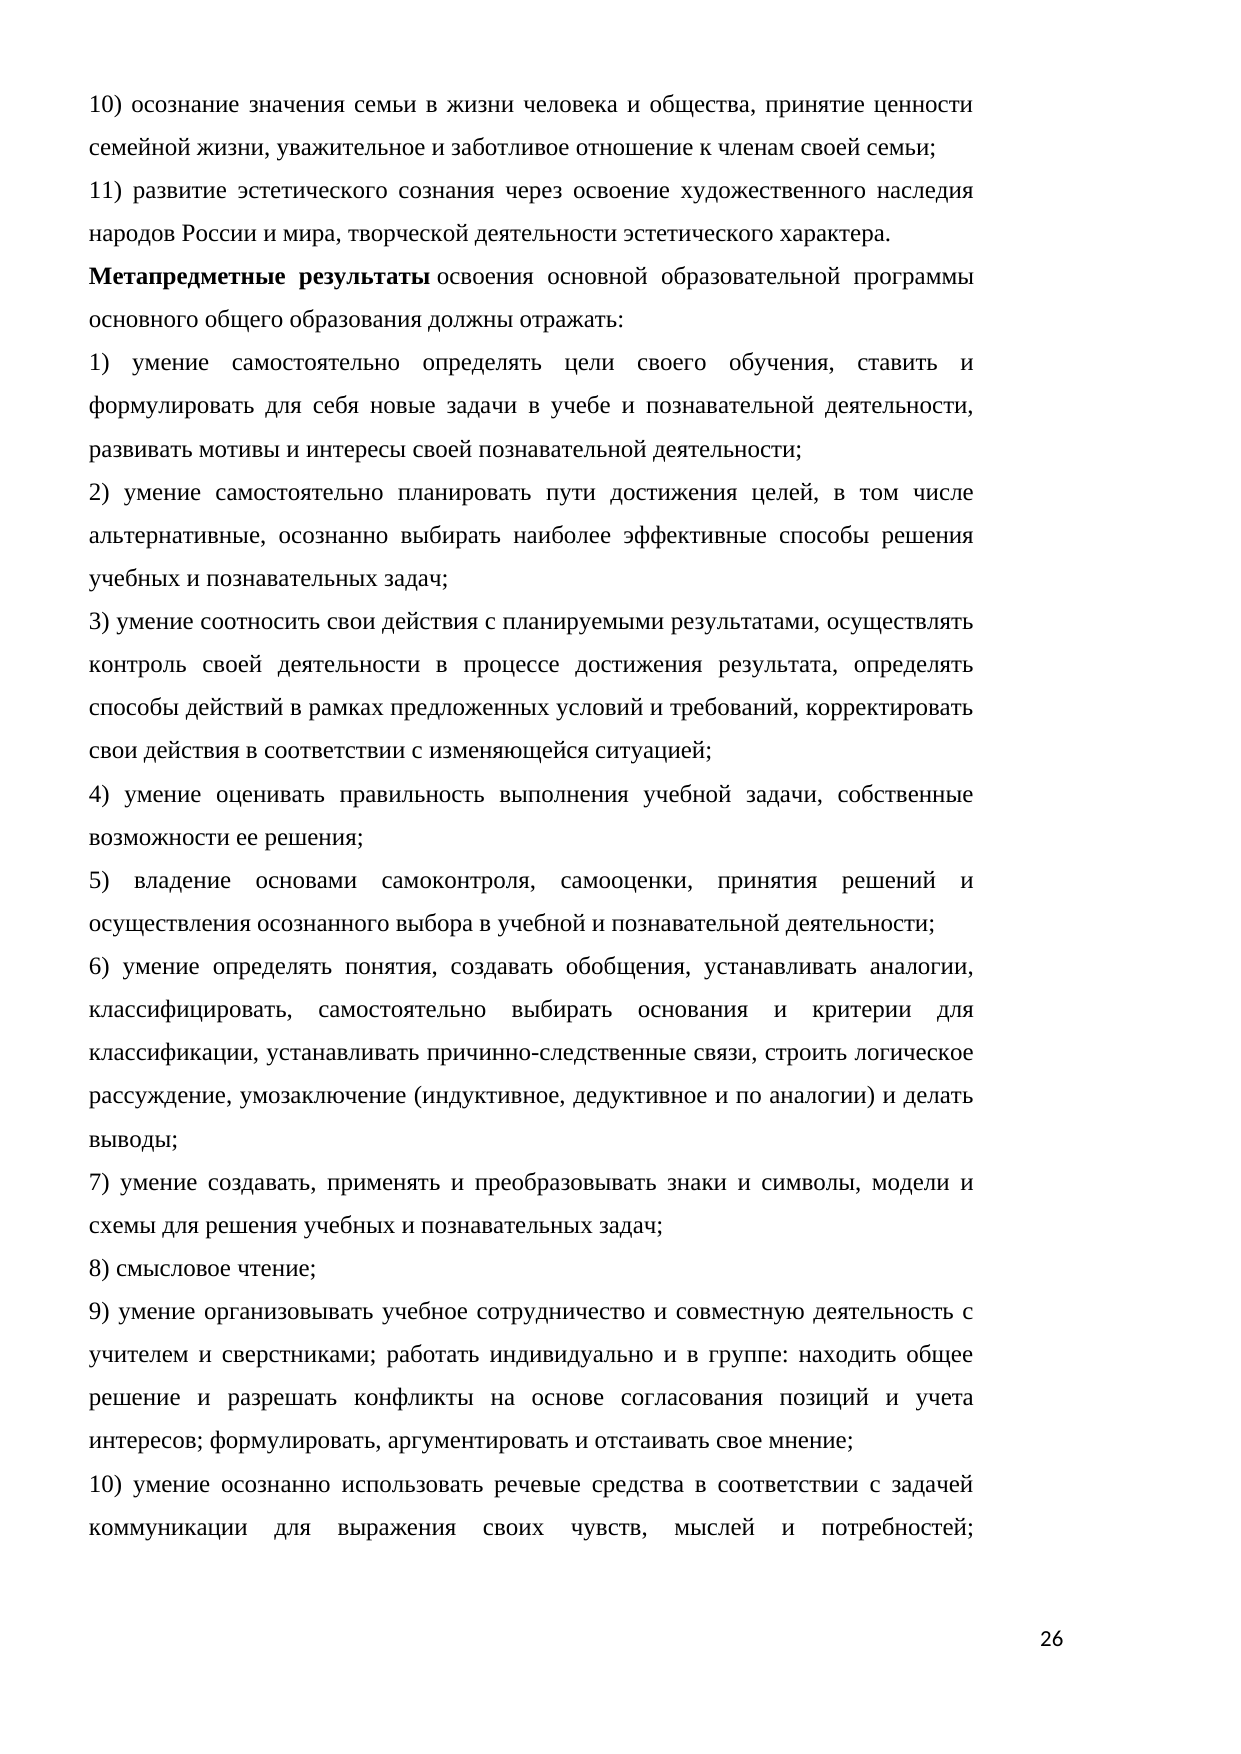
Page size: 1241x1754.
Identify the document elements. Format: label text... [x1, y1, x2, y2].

text 8) смысловое чтение; [89, 1253, 974, 1282]
text 4) умение оценивать правильность выполнения учебной задачи, собственные возможности ее решения; [89, 779, 974, 851]
text 3) умение соотносить свои действия с планируемыми результатами, осуществлять контроль своей деятельности в процессе достижения результата, определять способы действий в рамках предложенных условий и требований, корректировать свои действия в соответствии с изменяющейся ситуацией; [89, 606, 974, 764]
text 10) осознание значения семьи в жизни человека и общества, принятие ценности семейной жизни, уважительное и заботливое отношение к членам своей семьи; [89, 89, 974, 161]
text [89, 1469, 974, 1541]
text 7) умение создавать, применять и преобразовывать знаки и символы, модели и схемы для решения учебных и познавательных задач; [89, 1167, 974, 1239]
text Метапредметные результаты освоения основной образовательной программы основного общего образования должны отражать: [89, 261, 974, 333]
text 5) владение основами самоконтроля, самооценки, принятия решений и осуществления осознанного выбора в учебной и познавательной деятельности; [89, 865, 974, 937]
text 6) умение определять понятия, создавать обобщения, устанавливать аналогии, классифицировать, самостоятельно выбирать основания и критерии для классификации, устанавливать причинно-следственные связи, строить логическое рассуждение, умозаключение (индуктивное, дедуктивное и по аналогии) и делать выводы; [89, 951, 974, 1152]
text 9) умение организовывать учебное сотрудничество и совместную деятельность с учителем и сверстниками; работать индивидуально и в группе: находить общее решение и разрешать конфликты на основе согласования позиций и учета интересов; формулировать, аргументировать и отстаивать свое мнение; [89, 1296, 974, 1454]
text 2) умение самостоятельно планировать пути достижения целей, в том числе альтернативные, осознанно выбирать наиболее эффективные способы решения учебных и познавательных задач; [89, 477, 974, 592]
text 1) умение самостоятельно определять цели своего обучения, ставить и формулировать для себя новые задачи в учебе и познавательной деятельности, развивать мотивы и интересы своей познавательной деятельности; [89, 347, 974, 462]
text 11) развитие эстетического сознания через освоение художественного наследия народов России и мира, творческой деятельности эстетического характера. [89, 175, 974, 247]
